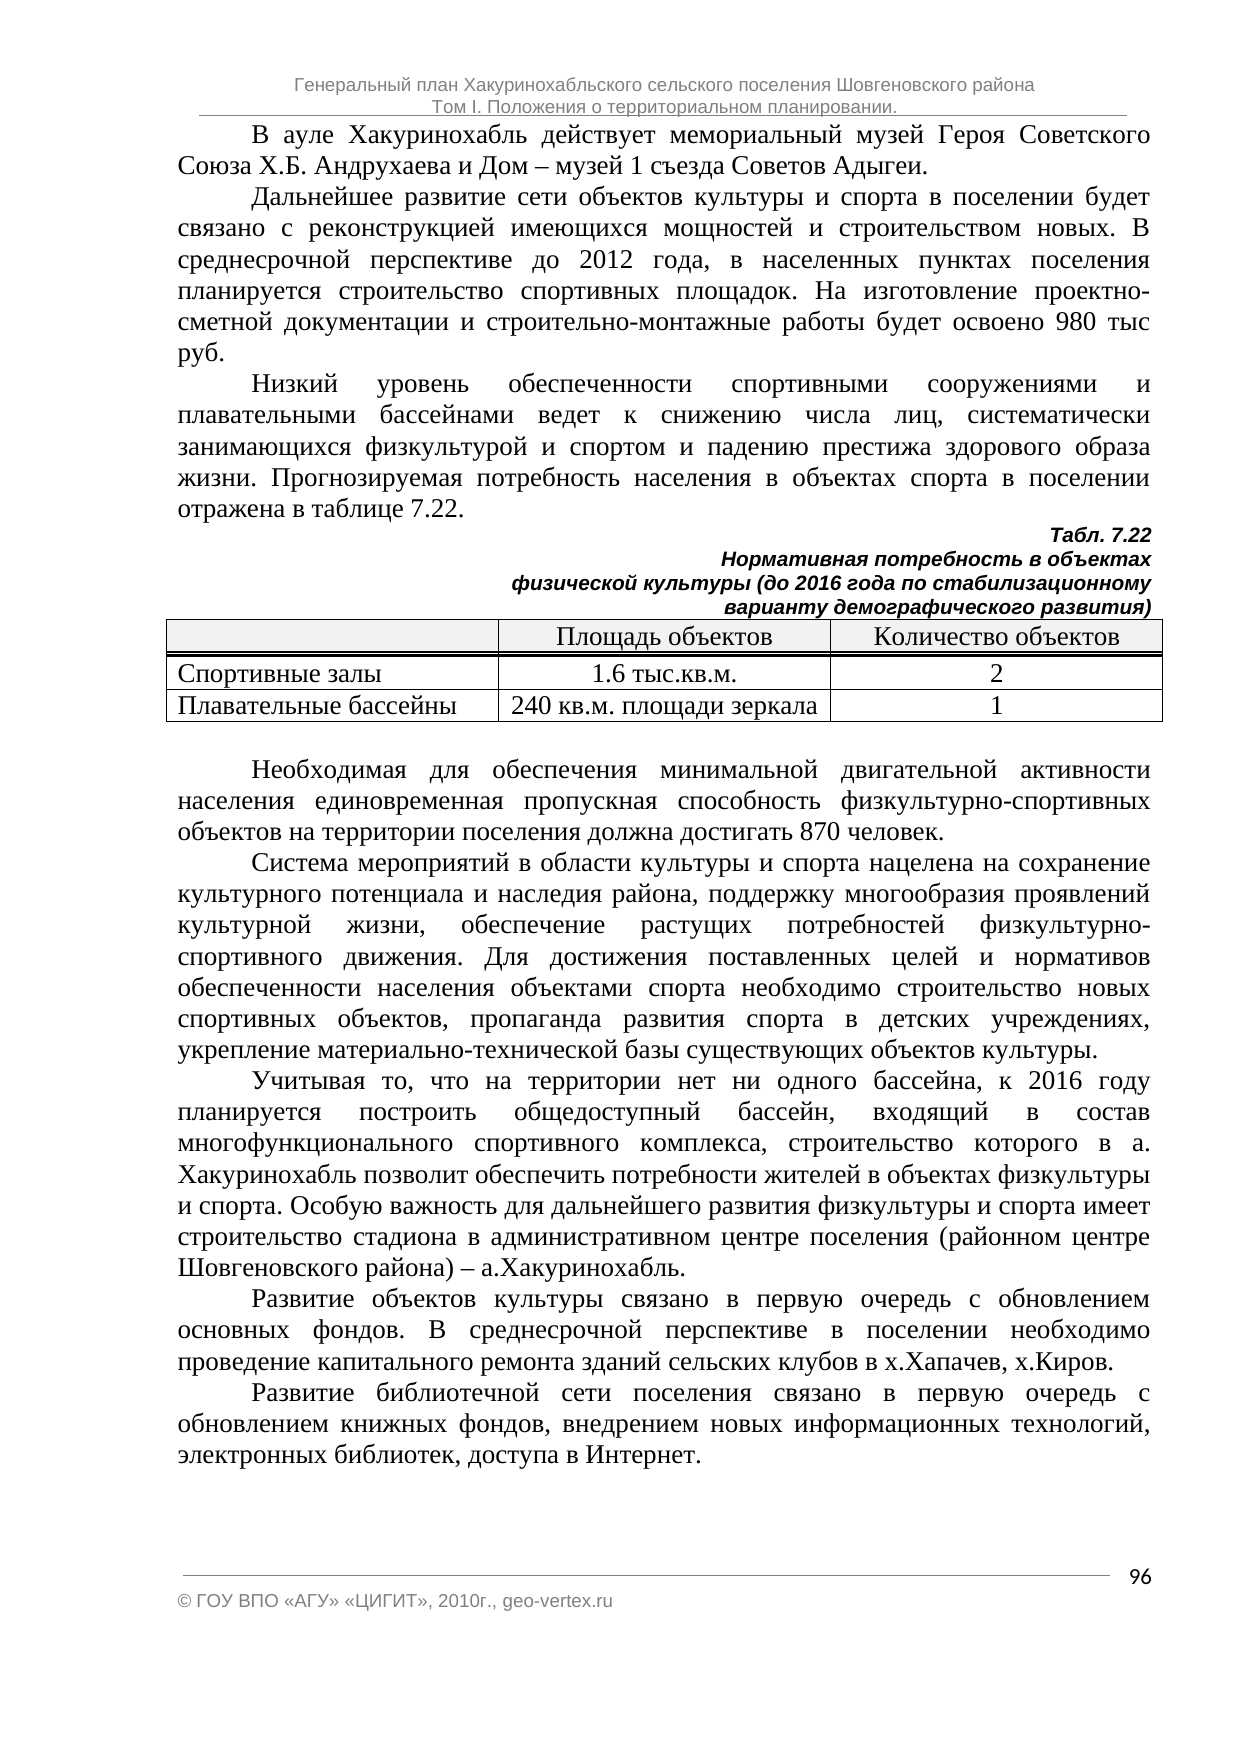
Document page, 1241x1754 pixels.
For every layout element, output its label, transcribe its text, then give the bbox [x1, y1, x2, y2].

text физической культуры (до 2016 года по стабилизационному [177, 571, 1152, 595]
text Нормативная потребность в объектах [177, 547, 1152, 571]
text Необходимая для обеспечения минимальной двигательной активности населения единовременная пропускная способность физкультурно-спортивных объектов на территории поселения должна достигать 870 человек. [177, 753, 1152, 846]
text Учитывая то, что на территории нет ни одного бассейна, к 2016 году планируется построить общедоступный бассейн, входящий в состав многофункционального спортивного комплекса, строительство которого в а. Хакуринохабль позволит обеспечить потребности жителей в объектах физкультуры и спорта. Особую важность для дальнейшего развития физкультуры и спорта имеет строительство стадиона в административном центре поселения (районном центре Шовгеновского района) – а.Хакуринохабль. [177, 1064, 1152, 1282]
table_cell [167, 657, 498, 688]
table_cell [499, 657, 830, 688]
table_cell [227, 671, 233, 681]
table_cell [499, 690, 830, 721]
text варианту демографического развития) [177, 595, 1152, 619]
text Низкий уровень обеспеченности спортивными сооружениями и плавательными бассейнами ведет к снижению числа лиц, систематически занимающихся физкультурой и спортом и падению престижа здорового образа жизни. Прогнозируемая потребность населения в объектах спорта в поселении отражена в таблице 7.22. [177, 367, 1152, 523]
text Дальнейшее развитие сети объектов культуры и спорта в поселении будет связано с реконструкцией имеющихся мощностей и строительством новых. В среднесрочной перспективе до 2012 года, в населенных пунктах поселения планируется строительство спортивных площадок. На изготовление проектно-сметной документации и строительно-монтажные работы будет освоено 980 тыс руб. [177, 180, 1152, 367]
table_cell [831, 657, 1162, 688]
text Развитие объектов культуры связано в первую очередь с обновлением основных фондов. В среднесрочной перспективе в поселении необходимо проведение капитального ремонта зданий сельских клубов в х.Хапачев, х.Киров. [177, 1282, 1152, 1376]
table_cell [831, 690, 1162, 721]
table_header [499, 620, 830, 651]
text Система мероприятий в области культуры и спорта нацелена на сохранение культурного потенциала и наследия района, поддержку многообразия проявлений культурной жизни, обеспечение растущих потребностей физкультурно-спортивного движения. Для достижения поставленных целей и нормативов обеспеченности населения объектами спорта необходимо строительство новых спортивных объектов, пропаганда развития спорта в детских учреждениях, укрепление материально-технической базы существующих объектов культуры. [177, 846, 1152, 1064]
text Развитие библиотечной сети поселения связано в первую очередь с обновлением книжных фондов, внедрением новых информационных технологий, электронных библиотек, доступа в Интернет. [177, 1376, 1152, 1469]
text В ауле Хакуринохабль действует мемориальный музей Героя Советского Союза Х.Б. Андрухаева и Дом – музей 1 съезда Советов Адыгеи. [177, 118, 1152, 180]
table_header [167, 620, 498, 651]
text Табл. 7.22 [177, 523, 1152, 547]
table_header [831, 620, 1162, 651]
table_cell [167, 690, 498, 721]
